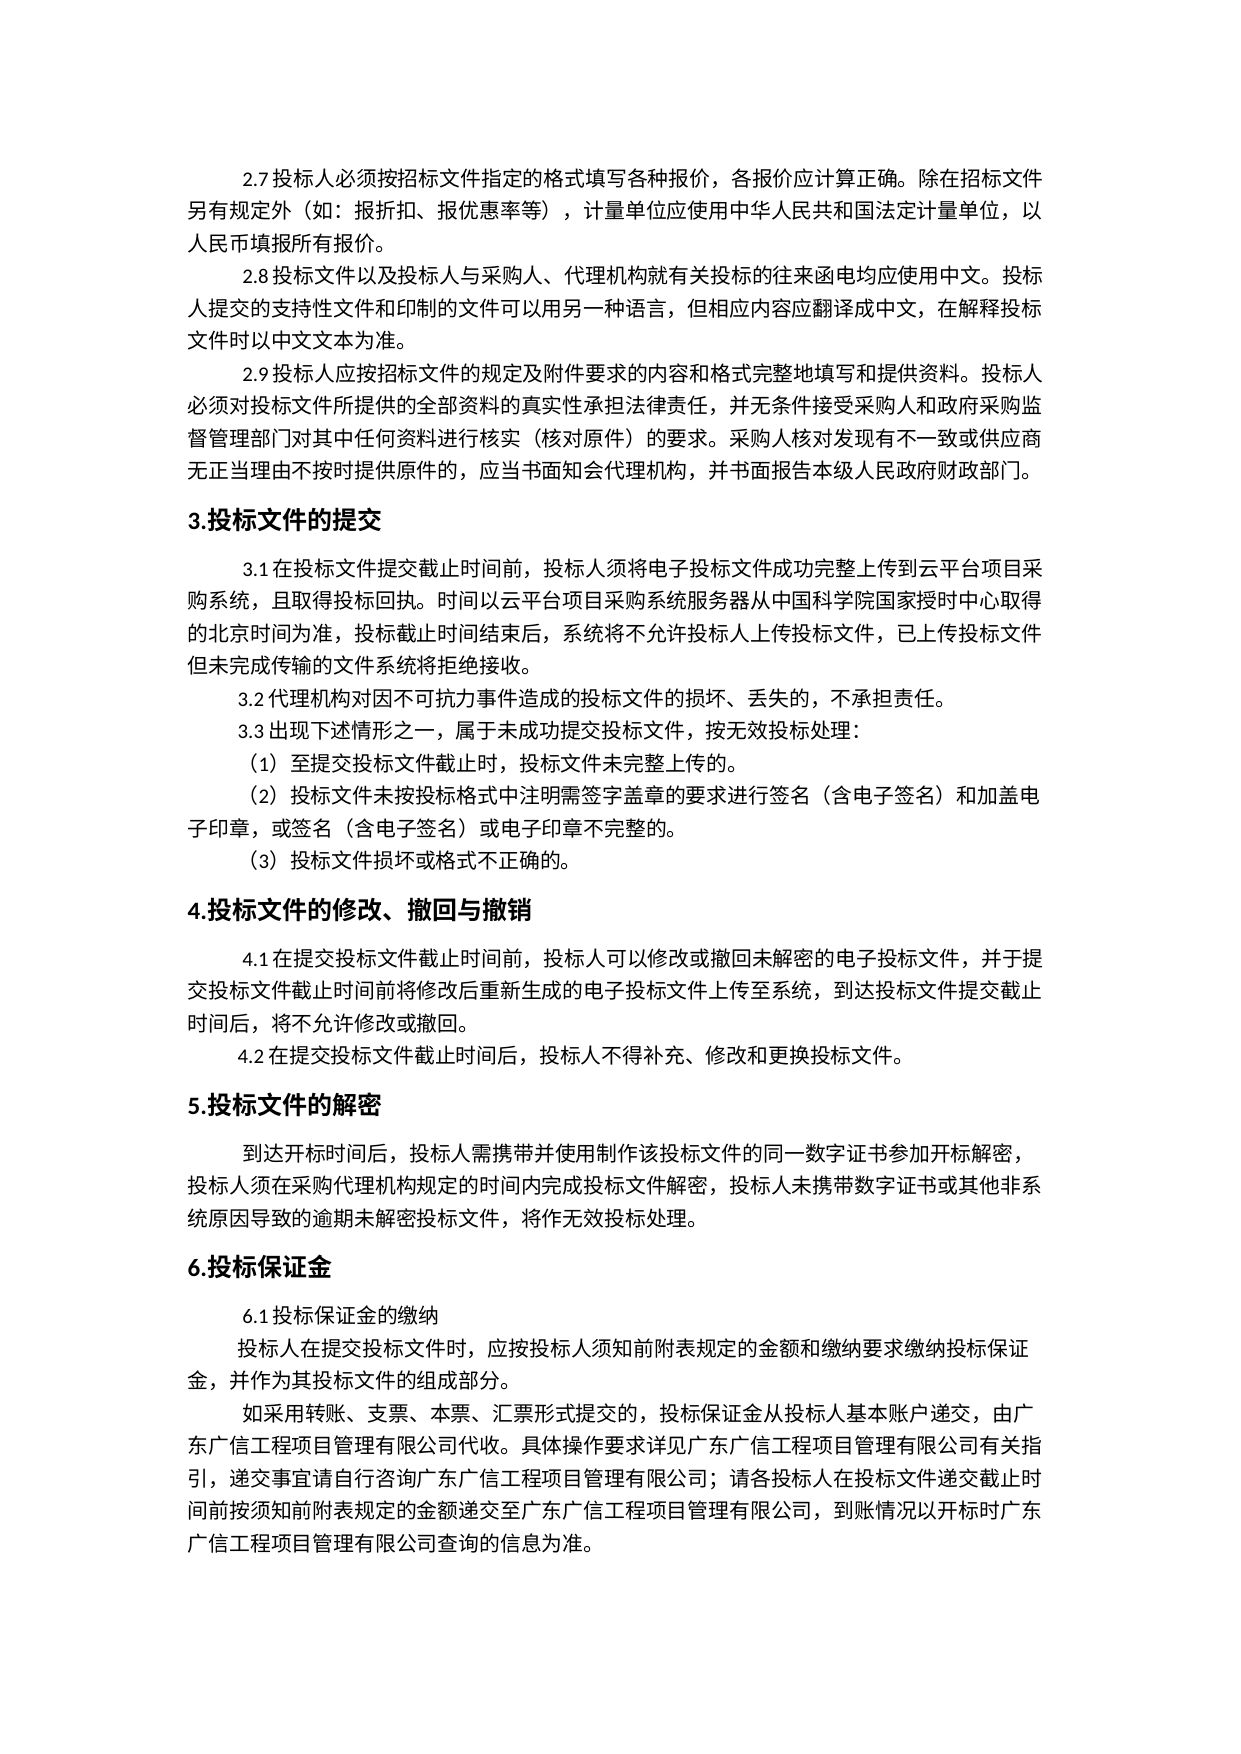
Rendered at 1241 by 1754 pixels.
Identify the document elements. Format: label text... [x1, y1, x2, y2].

text 4.1在提交投标文件截止时间前，投标人可以修改或撤回未解密的电子投标文件，并于提交投标文件截止时间前将修改后重新生成的电子投标文件上传至系统，到达投标文件提交截止时间后，将不允许修改或撤回。 [187, 942, 1053, 1039]
text 6.投标保证金 [187, 1234, 1053, 1299]
text 3.3出现下述情形之一，属于未成功提交投标文件，按无效投标处理： [187, 714, 1053, 747]
text 3.1在投标文件提交截止时间前，投标人须将电子投标文件成功完整上传到云平台项目采购系统，且取得投标回执。时间以云平台项目采购系统服务器从中国科学院国家授时中心取得的北京时间为准，投标截止时间结束后，系统将不允许投标人上传投标文件，已上传投标文件但未完成传输的文件系统将拒绝接收。 [187, 552, 1053, 682]
text 6.1投标保证金的缴纳 [187, 1299, 1053, 1332]
text 3.投标文件的提交 [187, 487, 1053, 552]
text 2.7投标人必须按招标文件指定的格式填写各种报价，各报价应计算正确。除在招标文件另有规定外（如：报折扣、报优惠率等），计量单位应使用中华人民共和国法定计量单位，以人民币填报所有报价。 [187, 162, 1053, 259]
text 3.2代理机构对因不可抗力事件造成的投标文件的损坏、丢失的，不承担责任。 [187, 682, 1053, 714]
text 如采用转账、支票、本票、汇票形式提交的，投标保证金从投标人基本账户递交，由广东广信工程项目管理有限公司代收。具体操作要求详见广东广信工程项目管理有限公司有关指引，递交事宜请自行咨询广东广信工程项目管理有限公司；请各投标人在投标文件递交截止时间前按须知前附表规定的金额递交至广东广信工程项目管理有限公司，到账情况以开标时广东广信工程项目管理有限公司查询的信息为准。 [187, 1397, 1053, 1559]
text 4.投标文件的修改、撤回与撤销 [187, 877, 1053, 942]
text 4.2在提交投标文件截止时间后，投标人不得补充、修改和更换投标文件。 [187, 1039, 1053, 1072]
text （1）至提交投标文件截止时，投标文件未完整上传的。 [187, 747, 1053, 779]
text 投标人在提交投标文件时，应按投标人须知前附表规定的金额和缴纳要求缴纳投标保证金，并作为其投标文件的组成部分。 [187, 1332, 1053, 1397]
text （2）投标文件未按投标格式中注明需签字盖章的要求进行签名（含电子签名）和加盖电子印章，或签名（含电子签名）或电子印章不完整的。 [187, 779, 1053, 844]
text （3）投标文件损坏或格式不正确的。 [187, 844, 1053, 877]
text 5.投标文件的解密 [187, 1072, 1053, 1137]
text 2.9投标人应按招标文件的规定及附件要求的内容和格式完整地填写和提供资料。投标人必须对投标文件所提供的全部资料的真实性承担法律责任，并无条件接受采购人和政府采购监督管理部门对其中任何资料进行核实（核对原件）的要求。采购人核对发现有不一致或供应商无正当理由不按时提供原件的，应当书面知会代理机构，并书面报告本级人民政府财政部门。 [187, 357, 1053, 487]
text 到达开标时间后，投标人需携带并使用制作该投标文件的同一数字证书参加开标解密，投标人须在采购代理机构规定的时间内完成投标文件解密，投标人未携带数字证书或其他非系统原因导致的逾期未解密投标文件，将作无效投标处理。 [187, 1137, 1053, 1234]
text 2.8投标文件以及投标人与采购人、代理机构就有关投标的往来函电均应使用中文。投标人提交的支持性文件和印制的文件可以用另一种语言，但相应内容应翻译成中文，在解释投标文件时以中文文本为准。 [187, 259, 1053, 357]
